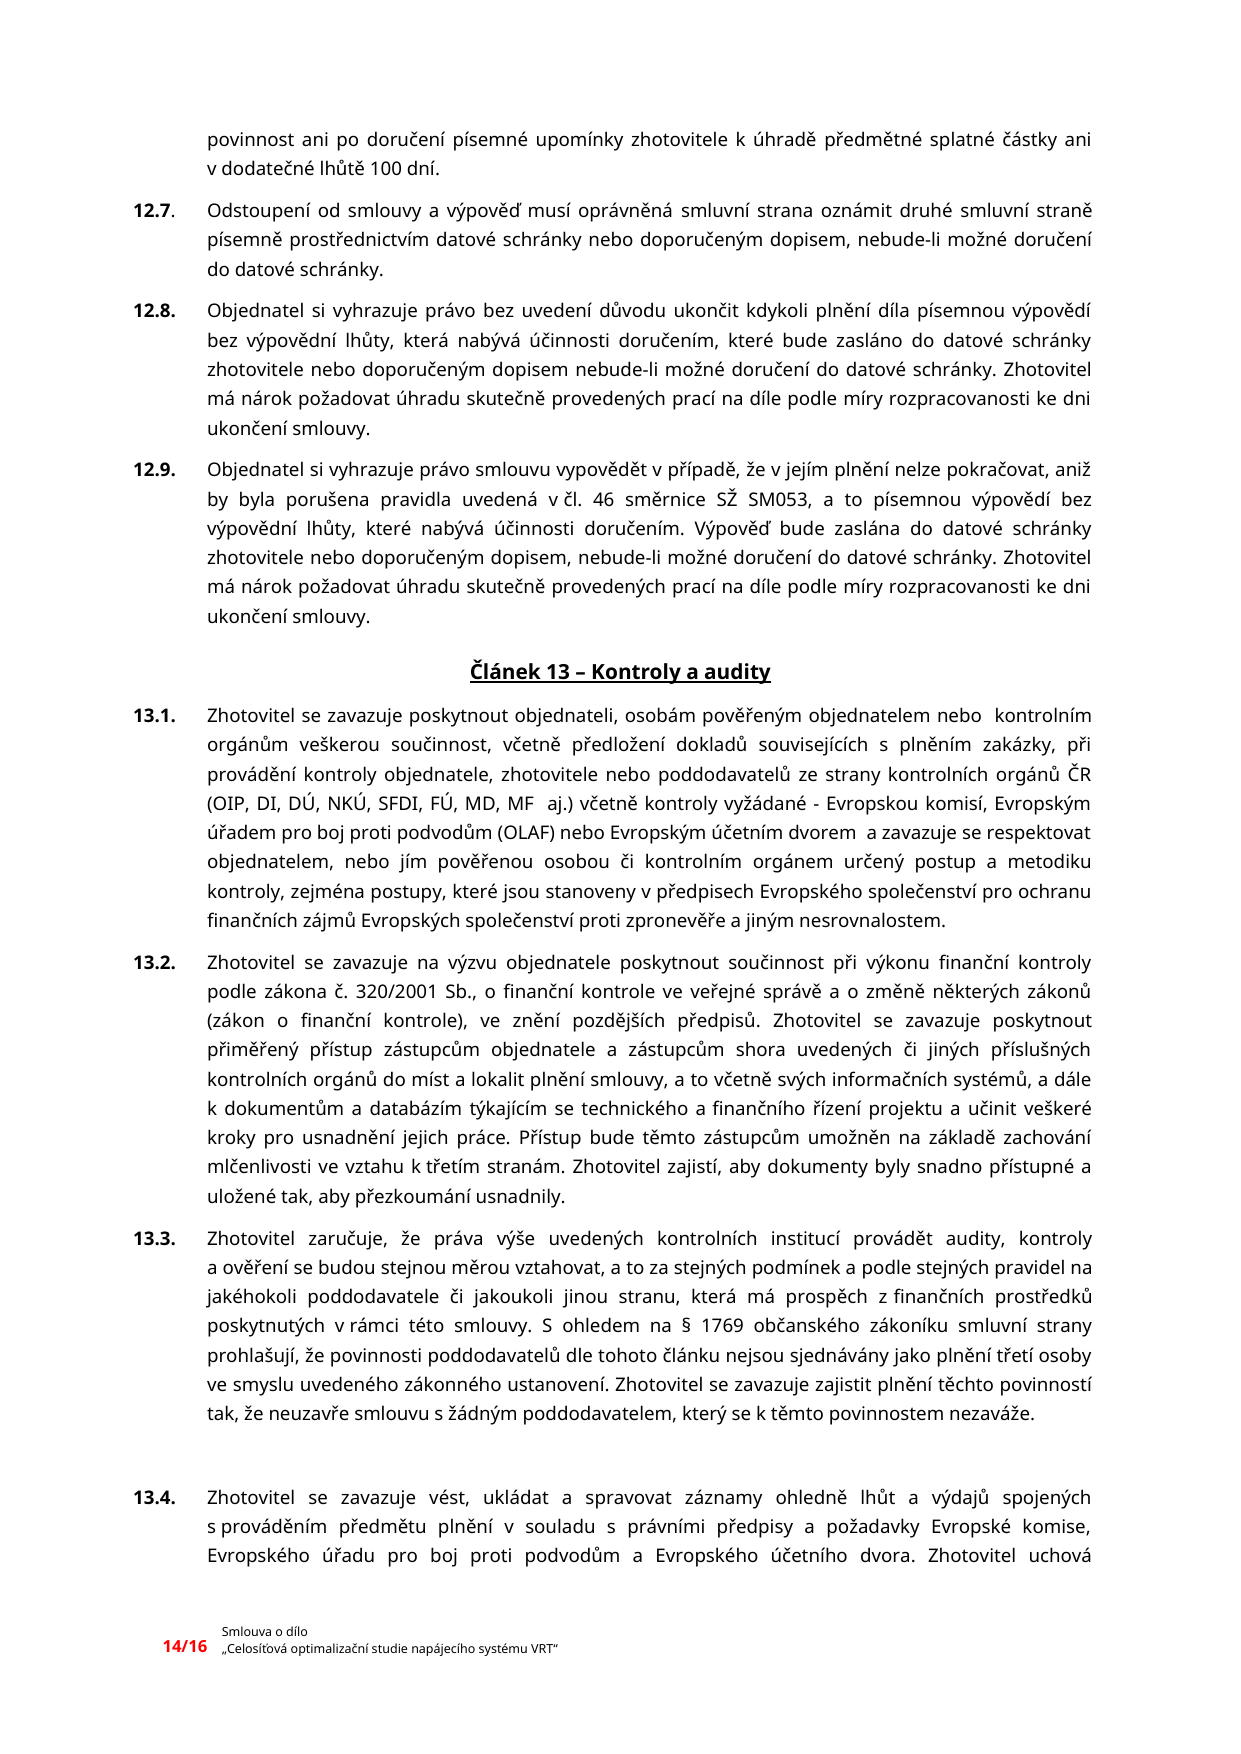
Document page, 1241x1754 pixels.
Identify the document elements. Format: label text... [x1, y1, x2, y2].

text 12.9. Objednatel si vyhrazuje právo smlouvu vypovědět v případě, že v jejím plnění nelze pokračovat, aniž by byla porušena pravidla uvedená v čl. 46 směrnice SŽ SM053, a to písemnou výpovědí bez výpovědní lhůty, které nabývá účinnosti doručením. Výpověď bude zaslána do datové schránky zhotovitele nebo doporučeným dopisem, nebude-li možné doručení do datové schránky. Zhotovitel má nárok požadovat úhradu skutečně provedených prací na díle podle míry rozpracovanosti ke dni ukončení smlouvy. [133, 457, 1092, 628]
text 12.8. Objednatel si vyhrazuje právo bez uvedení důvodu ukončit kdykoli plnění díla písemnou výpovědí bez výpovědní lhůty, která nabývá účinnosti doručením, které bude zasláno do datové schránky zhotovitele nebo doporučeným dopisem nebude-li možné doručení do datové schránky. Zhotovitel má nárok požadovat úhradu skutečně provedených prací na díle podle míry rozpracovanosti ke dni ukončení smlouvy. [133, 298, 1092, 440]
text 13.1. Zhotovitel se zavazuje poskytnout objednateli, osobám pověřeným objednatelem nebo kontrolním orgánům veškerou součinnost, včetně předložení dokladů souvisejících s plněním zakázky, při provádění kontroly objednatele, zhotovitele nebo poddodavatelů ze strany kontrolních orgánů ČR (OIP, DI, DÚ, NKÚ, SFDI, FÚ, MD, MF aj.) včetně kontroly vyžádané - Evropskou komisí, Evropským úřadem pro boj proti podvodům (OLAF) nebo Evropským účetním dvorem a zavazuje se respektovat objednatelem, nebo jím pověřenou osobou či kontrolním orgánem určený postup a metodiku kontroly, zejména postupy, které jsou stanoveny v předpisech Evropského společenství pro ochranu finančních zájmů Evropských společenství proti zpronevěře a jiným nesrovnalostem. [133, 702, 1092, 933]
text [133, 1484, 1092, 1568]
text 13.3. Zhotovitel zaručuje, že práva výše uvedených kontrolních institucí provádět audity, kontroly a ověření se budou stejnou měrou vztahovat, a to za stejných podmínek a podle stejných pravidel na jakéhokoli poddodavatele či jakoukoli jinou stranu, která má prospěch z finančních prostředků poskytnutých v rámci této smlouvy. S ohledem na § 1769 občanského zákoníku smluvní strany prohlašují, že povinnosti poddodavatelů dle tohoto článku nejsou sjednávány jako plnění třetí osoby ve smyslu uvedeného zákonného ustanovení. Zhotovitel se zavazuje zajistit plnění těchto povinností tak, že neuzavře smlouvu s žádným poddodavatelem, který se k těmto povinnostem nezaváže. [133, 1225, 1092, 1426]
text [133, 126, 1092, 181]
text 12.7. Odstoupení od smlouvy a výpověď musí oprávněná smluvní strana oznámit druhé smluvní straně písemně prostřednictvím datové schránky nebo doporučeným dopisem, nebude-li možné doručení do datové schránky. [133, 197, 1092, 281]
text 13.2. Zhotovitel se zavazuje na výzvu objednatele poskytnout součinnost při výkonu finanční kontroly podle zákona č. 320/2001 Sb., o finanční kontrole ve veřejné správě a o změně některých zákonů (zákon o finanční kontrole), ve znění pozdějších předpisů. Zhotovitel se zavazuje poskytnout přiměřený přístup zástupcům objednatele a zástupcům shora uvedených či jiných příslušných kontrolních orgánů do míst a lokalit plnění smlouvy, a to včetně svých informačních systémů, a dále k dokumentům a databázím týkajícím se technického a finančního řízení projektu a učinit veškeré kroky pro usnadnění jejich práce. Přístup bude těmto zástupcům umožněn na základě zachování mlčenlivosti ve vztahu k třetím stranám. Zhotovitel zajistí, aby dokumenty byly snadno přístupné a uložené tak, aby přezkoumání usnadnily. [133, 949, 1092, 1209]
subtitle Článek 13 – Kontroly a audity [148, 657, 1092, 686]
